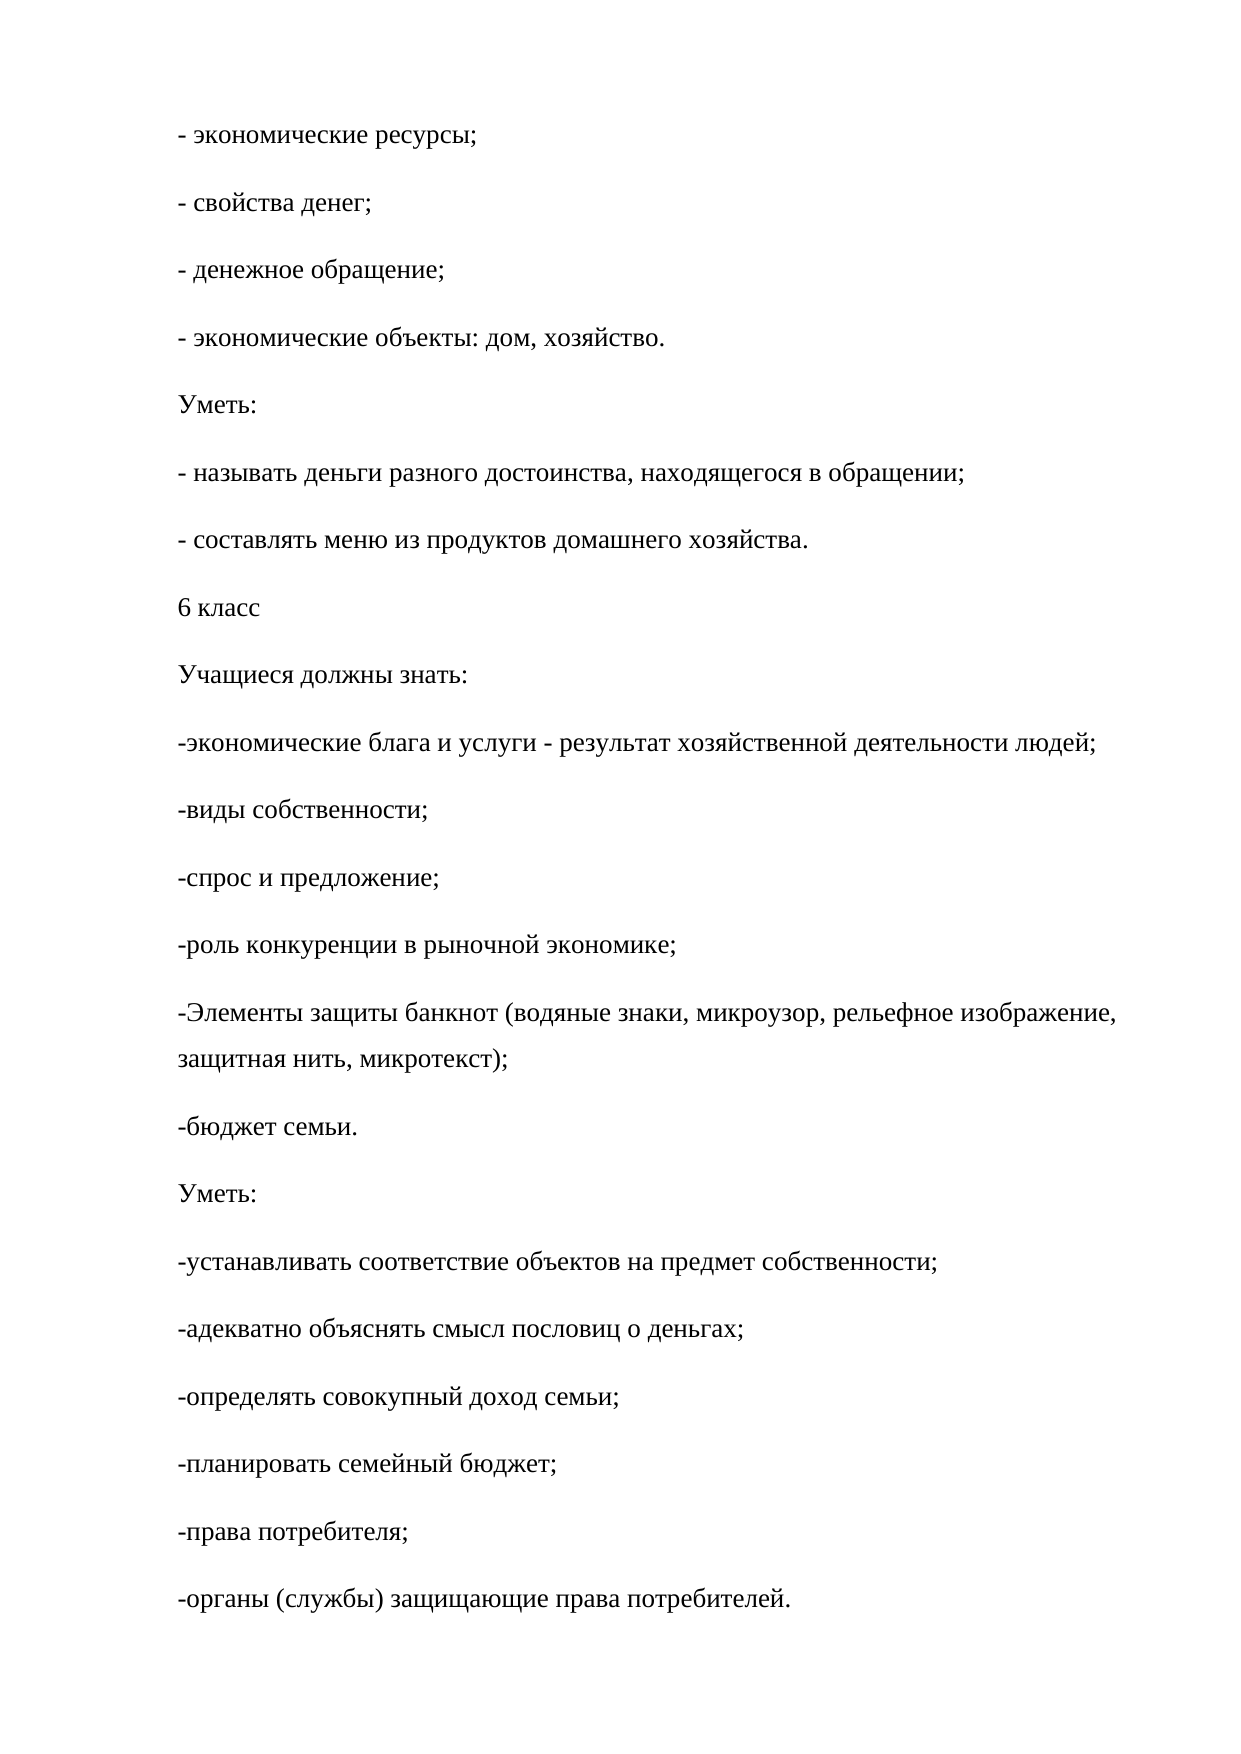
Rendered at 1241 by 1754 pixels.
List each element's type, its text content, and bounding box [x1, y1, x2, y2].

text -роль конкуренции в рыночной экономике; [177, 928, 1152, 959]
text - денежное обращение; [177, 253, 1152, 284]
text -определять совокупный доход семьи; [177, 1380, 1152, 1411]
text -устанавливать соответствие объектов на предмет собственности; [177, 1245, 1152, 1276]
text Уметь: [177, 388, 1152, 419]
text -спрос и предложение; [177, 861, 1152, 892]
text -экономические блага и услуги - результат хозяйственной деятельности людей; [177, 726, 1152, 757]
text -Элементы защиты банкнот (водяные знаки, микроузор, рельефное изображение, защитная нить, микротекст); [177, 996, 1152, 1073]
text - называть деньги разного достоинства, находящегося в обращении; [177, 456, 1152, 487]
text 6 класс [177, 591, 1152, 622]
text -планировать семейный бюджет; [177, 1447, 1152, 1478]
text -органы (службы) защищающие права потребителей. [177, 1582, 1152, 1613]
text - экономические ресурсы; [177, 118, 1152, 149]
text -бюджет семьи. [177, 1110, 1152, 1141]
text -адекватно объяснять смысл пословиц о деньгах; [177, 1312, 1152, 1343]
text - свойства денег; [177, 186, 1152, 217]
text - составлять меню из продуктов домашнего хозяйства. [177, 523, 1152, 554]
text -права потребителя; [177, 1515, 1152, 1546]
text Учащиеся должны знать: [177, 658, 1152, 689]
text - экономические объекты: дом, хозяйство. [177, 321, 1152, 352]
text Уметь: [177, 1177, 1152, 1208]
text -виды собственности; [177, 793, 1152, 824]
